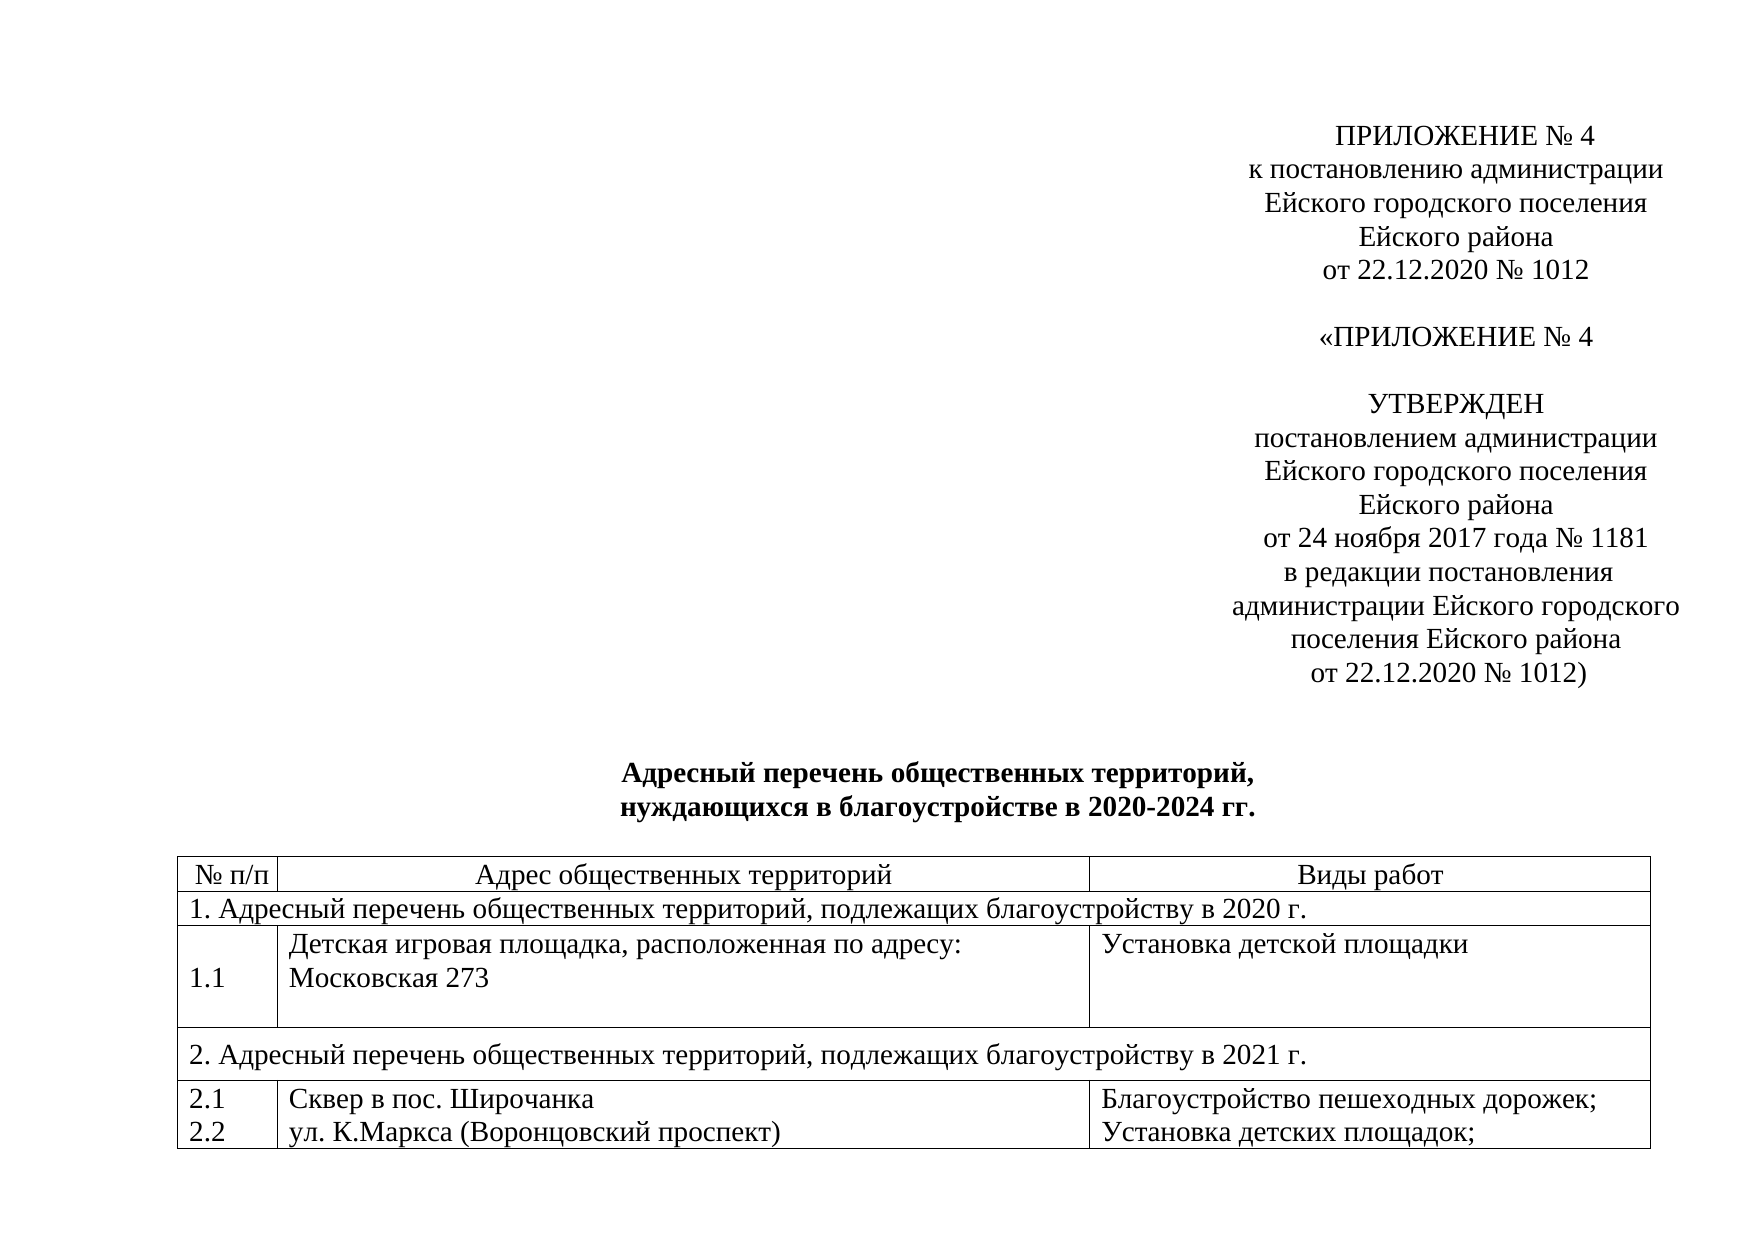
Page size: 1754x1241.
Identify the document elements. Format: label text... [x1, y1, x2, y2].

text к постановлению администрации [1007, 152, 1686, 185]
text от 24 ноября 2017 года № 1181 [1007, 521, 1686, 554]
text УТВЕРЖДЕН [1226, 386, 1686, 420]
table_cell 2.1 2.2 [178, 1081, 277, 1148]
text Адресный перечень общественных территорий, [177, 755, 1698, 789]
text в редакции постановления [1211, 554, 1686, 588]
table_header № п/п [178, 857, 277, 891]
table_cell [1090, 1081, 1650, 1148]
table_cell Детская игровая площадка, расположенная по адресу: Московская 273 [278, 926, 1089, 1027]
text от 22.12.2020 № 1012) [1211, 655, 1686, 688]
table_header Адрес общественных территорий [278, 857, 1089, 891]
text нуждающихся в благоустройстве в 2020-2024 гг. [177, 789, 1698, 822]
table_cell 1. Адресный перечень общественных территорий, подлежащих благоустройству в 2020 г. [178, 892, 1650, 925]
text Ейского района [1007, 219, 1686, 252]
table_cell 1.1 [178, 926, 277, 1027]
text Ейского городского поселения [1007, 185, 1686, 219]
text от 22.12.2020 № 1012 [1007, 252, 1686, 286]
text «ПРИЛОЖЕНИЕ № 4 [1007, 319, 1686, 353]
table_header Виды работ [1090, 857, 1650, 891]
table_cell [278, 1081, 1089, 1148]
text постановлением администрации Ейского городского поселения Ейского района [1226, 420, 1686, 521]
text администрации Ейского городского поселения Ейского района [1226, 588, 1686, 655]
table_cell 2. Адресный перечень общественных территорий, подлежащих благоустройству в 2021 г. [178, 1028, 1650, 1080]
table_cell Установка детской площадки [1090, 926, 1650, 1027]
text ПРИЛОЖЕНИЕ № 4 [1226, 118, 1686, 152]
